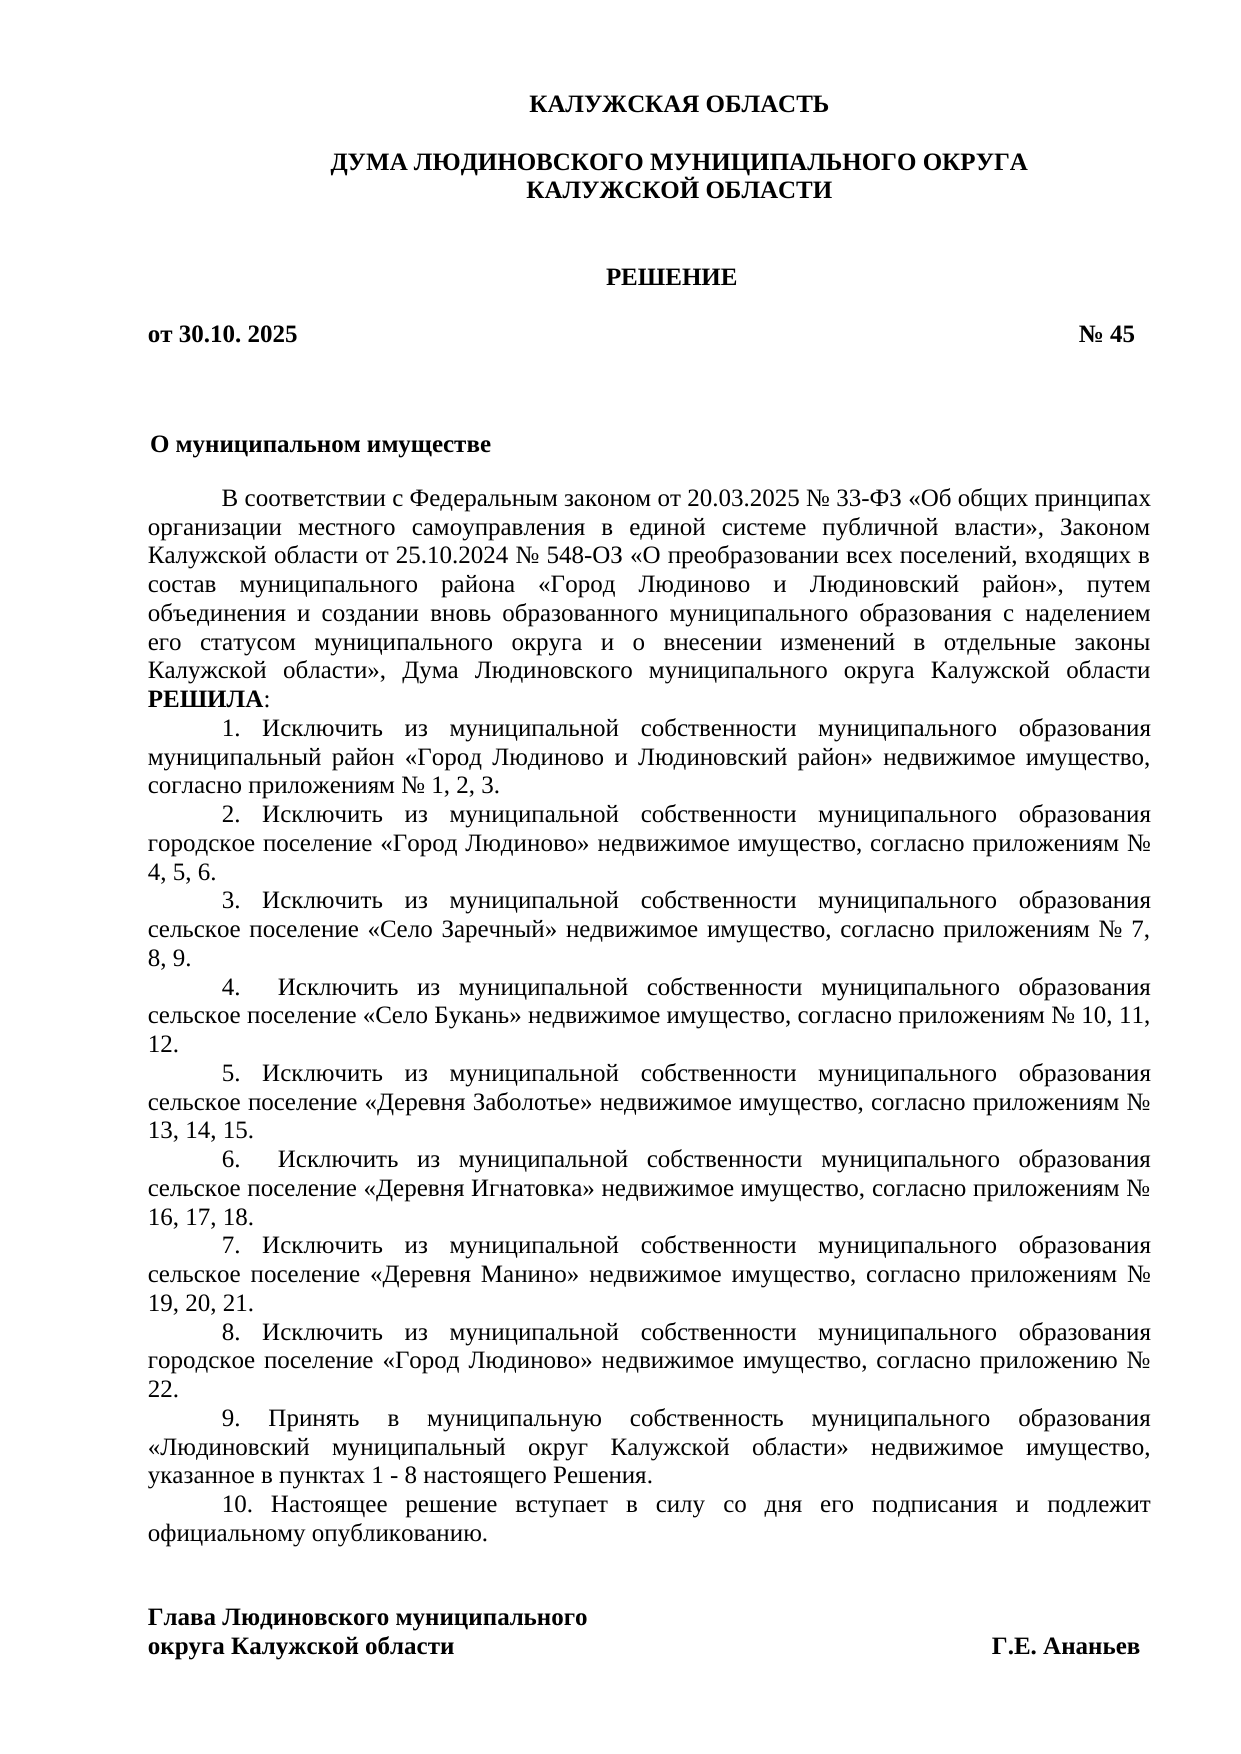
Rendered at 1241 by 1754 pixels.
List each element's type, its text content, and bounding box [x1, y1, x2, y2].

text 9. Принять в муниципальную собственность муниципального образования «Людиновский муниципальный округ Калужской области» недвижимое имущество, указанное в пунктах 1 - 8 настоящего Решения. [148, 1403, 1152, 1489]
text КАЛУЖСКОЙ ОБЛАСТИ [148, 175, 1152, 204]
text 1. Исключить из муниципальной собственности муниципального образования муниципальный район «Город Людиново и Людиновский район» недвижимое имущество, согласно приложениям № 1, 2, 3. [148, 713, 1152, 799]
text 4. Исключить из муниципальной собственности муниципального образования сельское поселение «Село Букань» недвижимое имущество, согласно приложениям № 10, 11, 12. [148, 972, 1152, 1058]
text О муниципальном имуществе [150, 429, 1152, 458]
text КАЛУЖСКАЯ ОБЛАСТЬ [148, 89, 1152, 118]
text 5. Исключить из муниципальной собственности муниципального образования сельское поселение «Деревня Заболотье» недвижимое имущество, согласно приложениям № 13, 14, 15. [148, 1058, 1152, 1144]
text 10. Настоящее решение вступает в силу со дня его подписания и подлежит официальному опубликованию. [148, 1489, 1152, 1547]
text 3. Исключить из муниципальной собственности муниципального образования сельское поселение «Село Заречный» недвижимое имущество, согласно приложениям № 7, 8, 9. [148, 885, 1152, 972]
text 6. Исключить из муниципальной собственности муниципального образования сельское поселение «Деревня Игнатовка» недвижимое имущество, согласно приложениям № 16, 17, 18. [148, 1144, 1152, 1230]
text 7. Исключить из муниципальной собственности муниципального образования сельское поселение «Деревня Манино» недвижимое имущество, согласно приложениям № 19, 20, 21. [148, 1230, 1152, 1317]
text В соответствии с Федеральным законом от 20.03.2025 № 33-ФЗ «Об общих принципах организации местного самоуправления в единой системе публичной власти», Законом Калужской области от 25.10.2024 № 548-ОЗ «О преобразовании всех поселений, входящих в состав муниципального района «Город Людиново и Людиновский район», путем объединения и создании вновь образованного муниципального образования с наделением его статусом муниципального округа и о внесении изменений в отдельные законы Калужской области», Дума Людиновского муниципального округа Калужской области РЕШИЛА: [148, 483, 1152, 713]
text ДУМА ЛЮДИНОВСКОГО МУНИЦИПАЛЬНОГО ОКРУГА [148, 147, 1152, 175]
text 2. Исключить из муниципальной собственности муниципального образования городское поселение «Город Людиново» недвижимое имущество, согласно приложениям № 4, 5, 6. [148, 799, 1152, 885]
text округа Калужской области Г.Е. Ананьев [148, 1631, 1152, 1660]
text РЕШЕНИЕ [148, 262, 1152, 290]
text 8. Исключить из муниципальной собственности муниципального образования городское поселение «Город Людиново» недвижимое имущество, согласно приложению № 22. [148, 1317, 1152, 1403]
text Глава Людиновского муниципального [148, 1602, 1152, 1631]
text от 30.10. 2025 № 45 [148, 319, 1152, 348]
